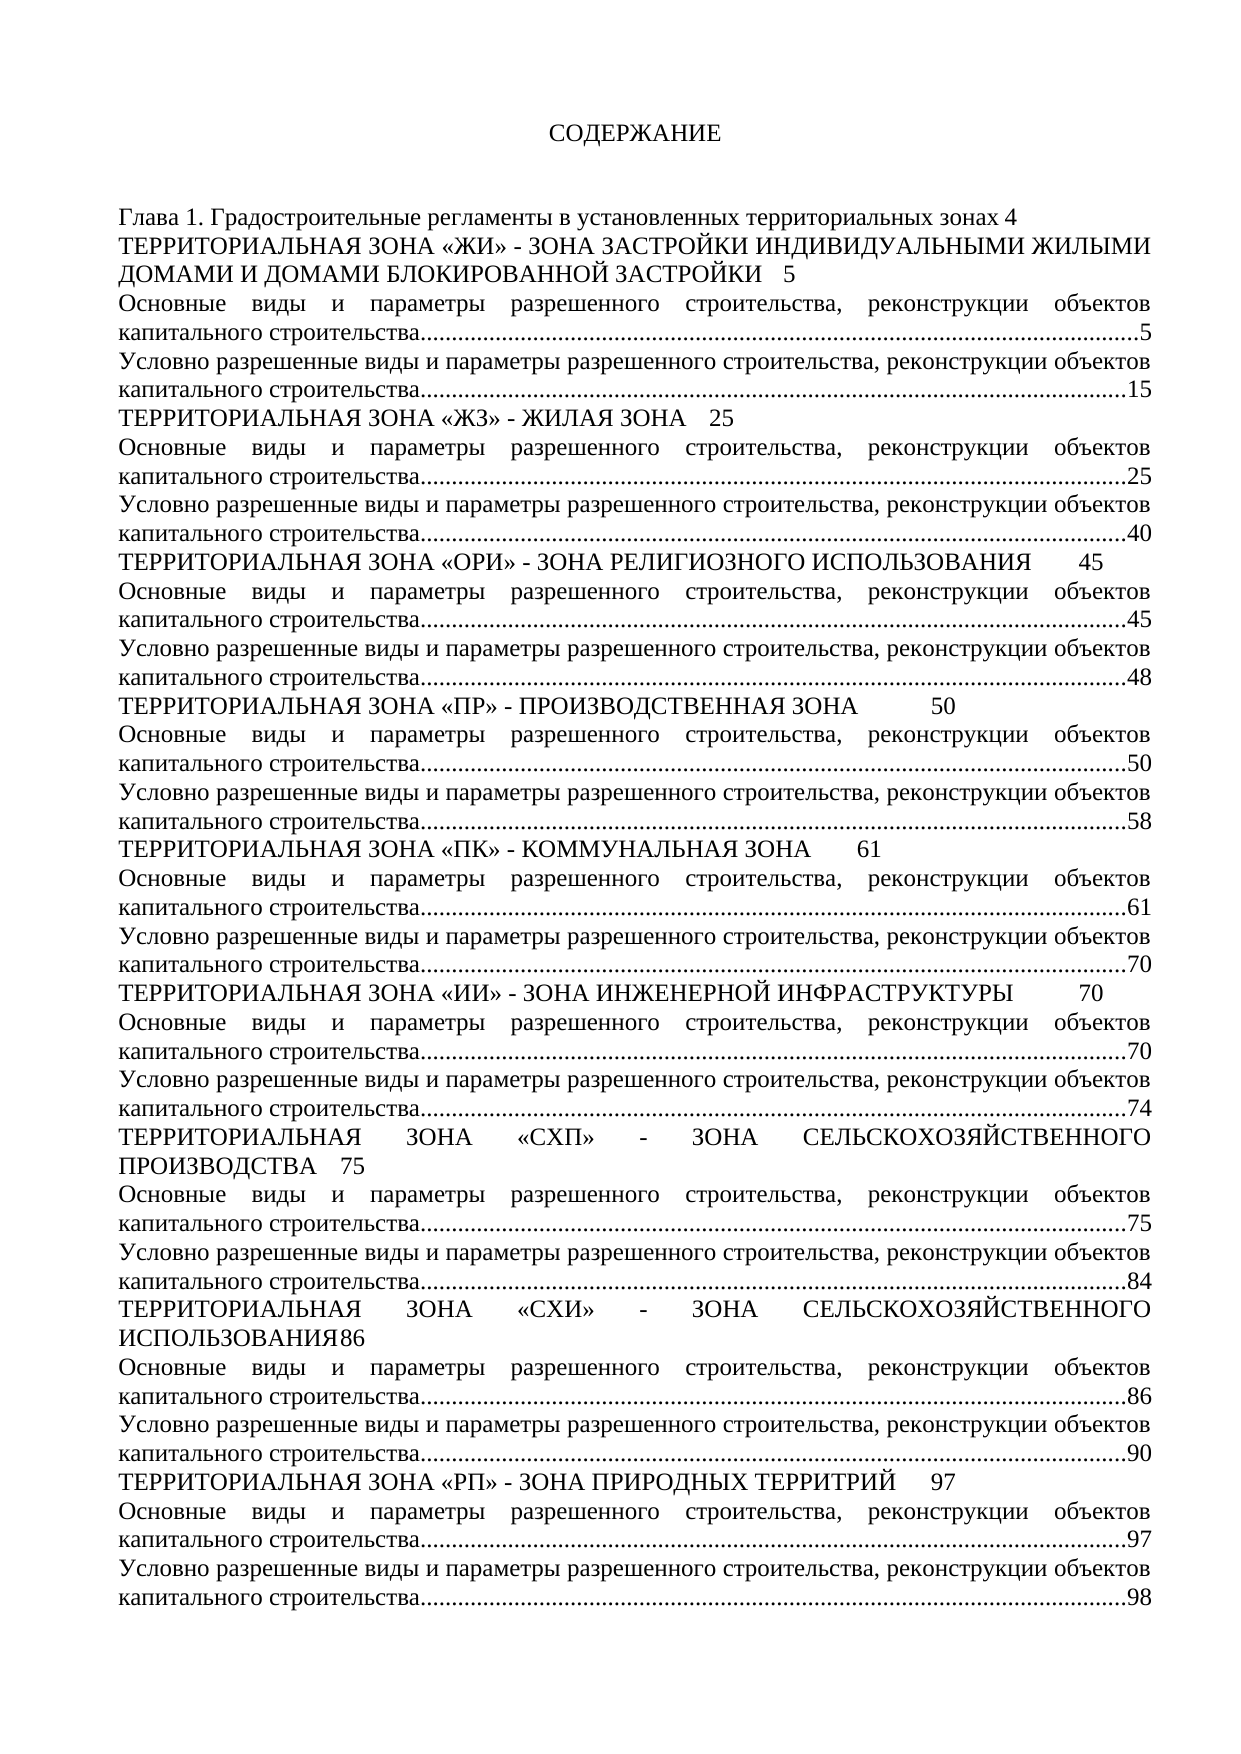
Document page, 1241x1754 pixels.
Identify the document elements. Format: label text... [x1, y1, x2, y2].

text Глава 1. Градостроительные регламенты в установленных территориальных зонах 4 [118, 202, 1152, 231]
text ТЕРРИТОРИАЛЬНАЯ ЗОНА «РП» - ЗОНА ПРИРОДНЫХ ТЕРРИТРИЙ 97 [118, 1467, 1152, 1496]
text Условно разрешенные виды и параметры разрешенного строительства, реконструкции объектов капитального строительства 58 [118, 777, 1152, 834]
text Основные виды и параметры разрешенного строительства, реконструкции объектов капитального строительства 97 [118, 1496, 1152, 1553]
text Условно разрешенные виды и параметры разрешенного строительства, реконструкции объектов капитального строительства 98 [118, 1553, 1152, 1611]
text Основные виды и параметры разрешенного строительства, реконструкции объектов капитального строительства 45 [118, 576, 1152, 633]
text ТЕРРИТОРИАЛЬНАЯ ЗОНА «СХИ» - ЗОНА СЕЛЬСКОХОЗЯЙСТВЕННОГО ИСПОЛЬЗОВАНИЯ 86 [118, 1294, 1152, 1352]
text Основные виды и параметры разрешенного строительства, реконструкции объектов капитального строительства 5 [118, 288, 1152, 346]
text ТЕРРИТОРИАЛЬНАЯ ЗОНА «ЖЗ» - ЖИЛАЯ ЗОНА 25 [118, 403, 1152, 432]
text Условно разрешенные виды и параметры разрешенного строительства, реконструкции объектов капитального строительства 84 [118, 1237, 1152, 1294]
text ТЕРРИТОРИАЛЬНАЯ ЗОНА «ПК» - КОММУНАЛЬНАЯ ЗОНА 61 [118, 834, 1152, 863]
text Основные виды и параметры разрешенного строительства, реконструкции объектов капитального строительства 61 [118, 863, 1152, 921]
text Условно разрешенные виды и параметры разрешенного строительства, реконструкции объектов капитального строительства 48 [118, 633, 1152, 691]
text ТЕРРИТОРИАЛЬНАЯ ЗОНА «ЖИ» - ЗОНА ЗАСТРОЙКИ ИНДИВИДУАЛЬНЫМИ ЖИЛЫМИ ДОМАМИ И ДОМАМИ БЛОКИРОВАННОЙ ЗАСТРОЙКИ 5 [118, 231, 1152, 288]
text ТЕРРИТОРИАЛЬНАЯ ЗОНА «ИИ» - ЗОНА ИНЖЕНЕРНОЙ ИНФРАСТРУКТУРЫ 70 [118, 978, 1152, 1007]
text Условно разрешенные виды и параметры разрешенного строительства, реконструкции объектов капитального строительства 40 [118, 489, 1152, 547]
text ТЕРРИТОРИАЛЬНАЯ ЗОНА «ОРИ» - ЗОНА РЕЛИГИОЗНОГО ИСПОЛЬЗОВАНИЯ 45 [118, 547, 1152, 576]
text Условно разрешенные виды и параметры разрешенного строительства, реконструкции объектов капитального строительства 74 [118, 1064, 1152, 1122]
text ТЕРРИТОРИАЛЬНАЯ ЗОНА «ПР» - ПРОИЗВОДСТВЕННАЯ ЗОНА 50 [118, 691, 1152, 719]
text Основные виды и параметры разрешенного строительства, реконструкции объектов капитального строительства 86 [118, 1352, 1152, 1409]
text ТЕРРИТОРИАЛЬНАЯ ЗОНА «СХП» - ЗОНА СЕЛЬСКОХОЗЯЙСТВЕННОГО ПРОИЗВОДСТВА 75 [118, 1122, 1152, 1179]
text Основные виды и параметры разрешенного строительства, реконструкции объектов капитального строительства 75 [118, 1179, 1152, 1237]
text Условно разрешенные виды и параметры разрешенного строительства, реконструкции объектов капитального строительства 90 [118, 1409, 1152, 1467]
text Условно разрешенные виды и параметры разрешенного строительства, реконструкции объектов капитального строительства 70 [118, 921, 1152, 978]
text Условно разрешенные виды и параметры разрешенного строительства, реконструкции объектов капитального строительства 15 [118, 346, 1152, 403]
text Основные виды и параметры разрешенного строительства, реконструкции объектов капитального строительства 50 [118, 719, 1152, 777]
text Основные виды и параметры разрешенного строительства, реконструкции объектов капитального строительства 25 [118, 432, 1152, 489]
text СОДЕРЖАНИЕ [118, 118, 1152, 147]
text Основные виды и параметры разрешенного строительства, реконструкции объектов капитального строительства 70 [118, 1007, 1152, 1064]
